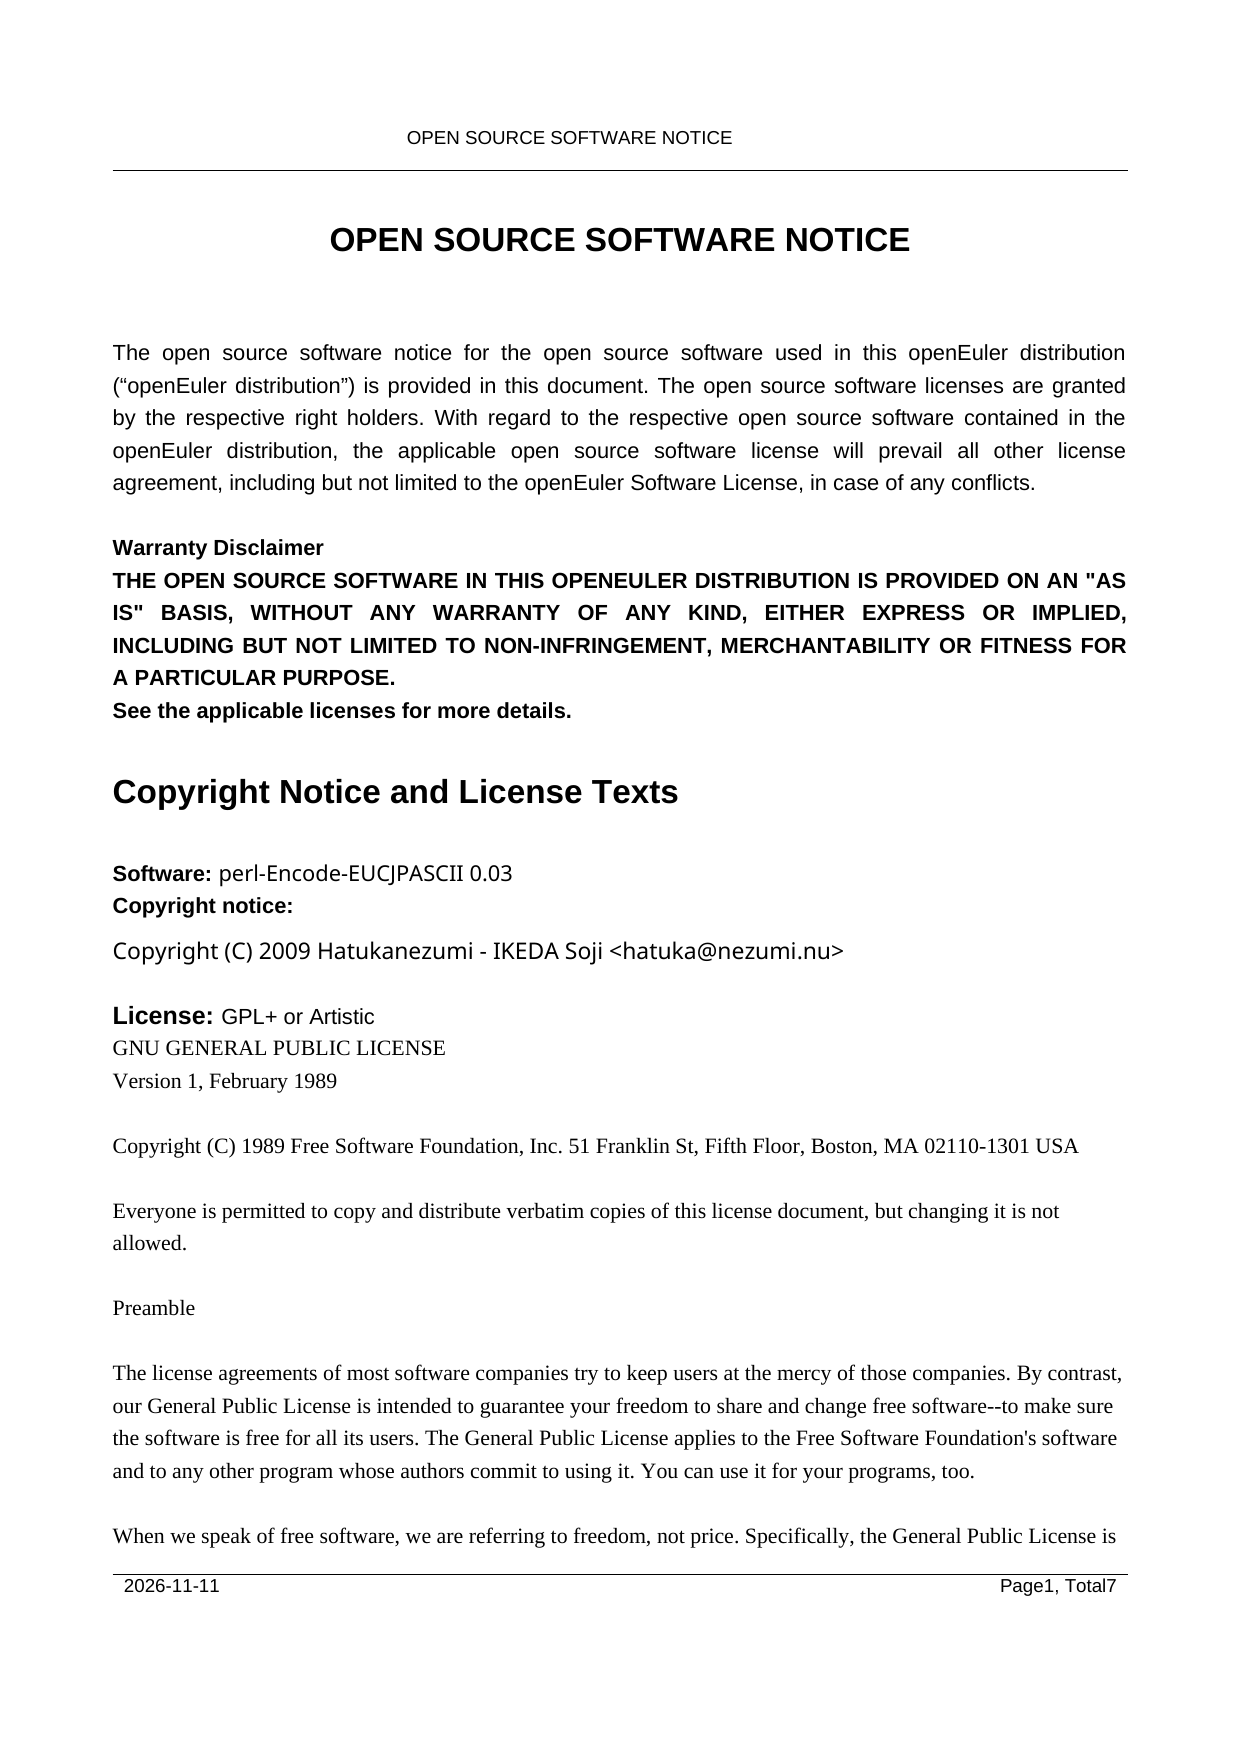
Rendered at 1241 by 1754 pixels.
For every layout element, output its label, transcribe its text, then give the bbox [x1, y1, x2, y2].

text Warranty Disclaimer [112, 531, 1128, 564]
text OPEN SOURCE SOFTWARE NOTICE [112, 206, 1128, 271]
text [112, 1031, 1128, 1551]
text Copyright notice: [112, 889, 1128, 921]
text Copyright (C) 2009 Hatukanezumi - IKEDA Soji <hatuka@nezumi.nu> [112, 934, 1128, 999]
title Software: perl-Encode-EUCJPASCII 0.03 [112, 856, 1128, 889]
text THE OPEN SOURCE SOFTWARE IN THIS OPENEULER DISTRIBUTION IS PROVIDED ON AN "AS IS" BASIS, WITHOUT ANY WARRANTY OF ANY KIND, EITHER EXPRESS OR IMPLIED, INCLUDING BUT NOT LIMITED TO NON-INFRINGEMENT, MERCHANTABILITY OR FITNESS FOR A PARTICULAR PURPOSE. See the applicable licenses for more details. [112, 564, 1128, 726]
text License: GPL+ or Artistic [112, 999, 1128, 1031]
text The open source software notice for the open source software used in this openEuler distribution (“openEuler distribution”) is provided in this document. The open source software licenses are granted by the respective right holders. With regard to the respective open source software contained in the openEuler distribution, the applicable open source software license will prevail all other license agreement, including but not limited to the openEuler Software License, in case of any conflicts. [112, 336, 1128, 499]
text Copyright Notice and License Texts [112, 759, 1128, 824]
